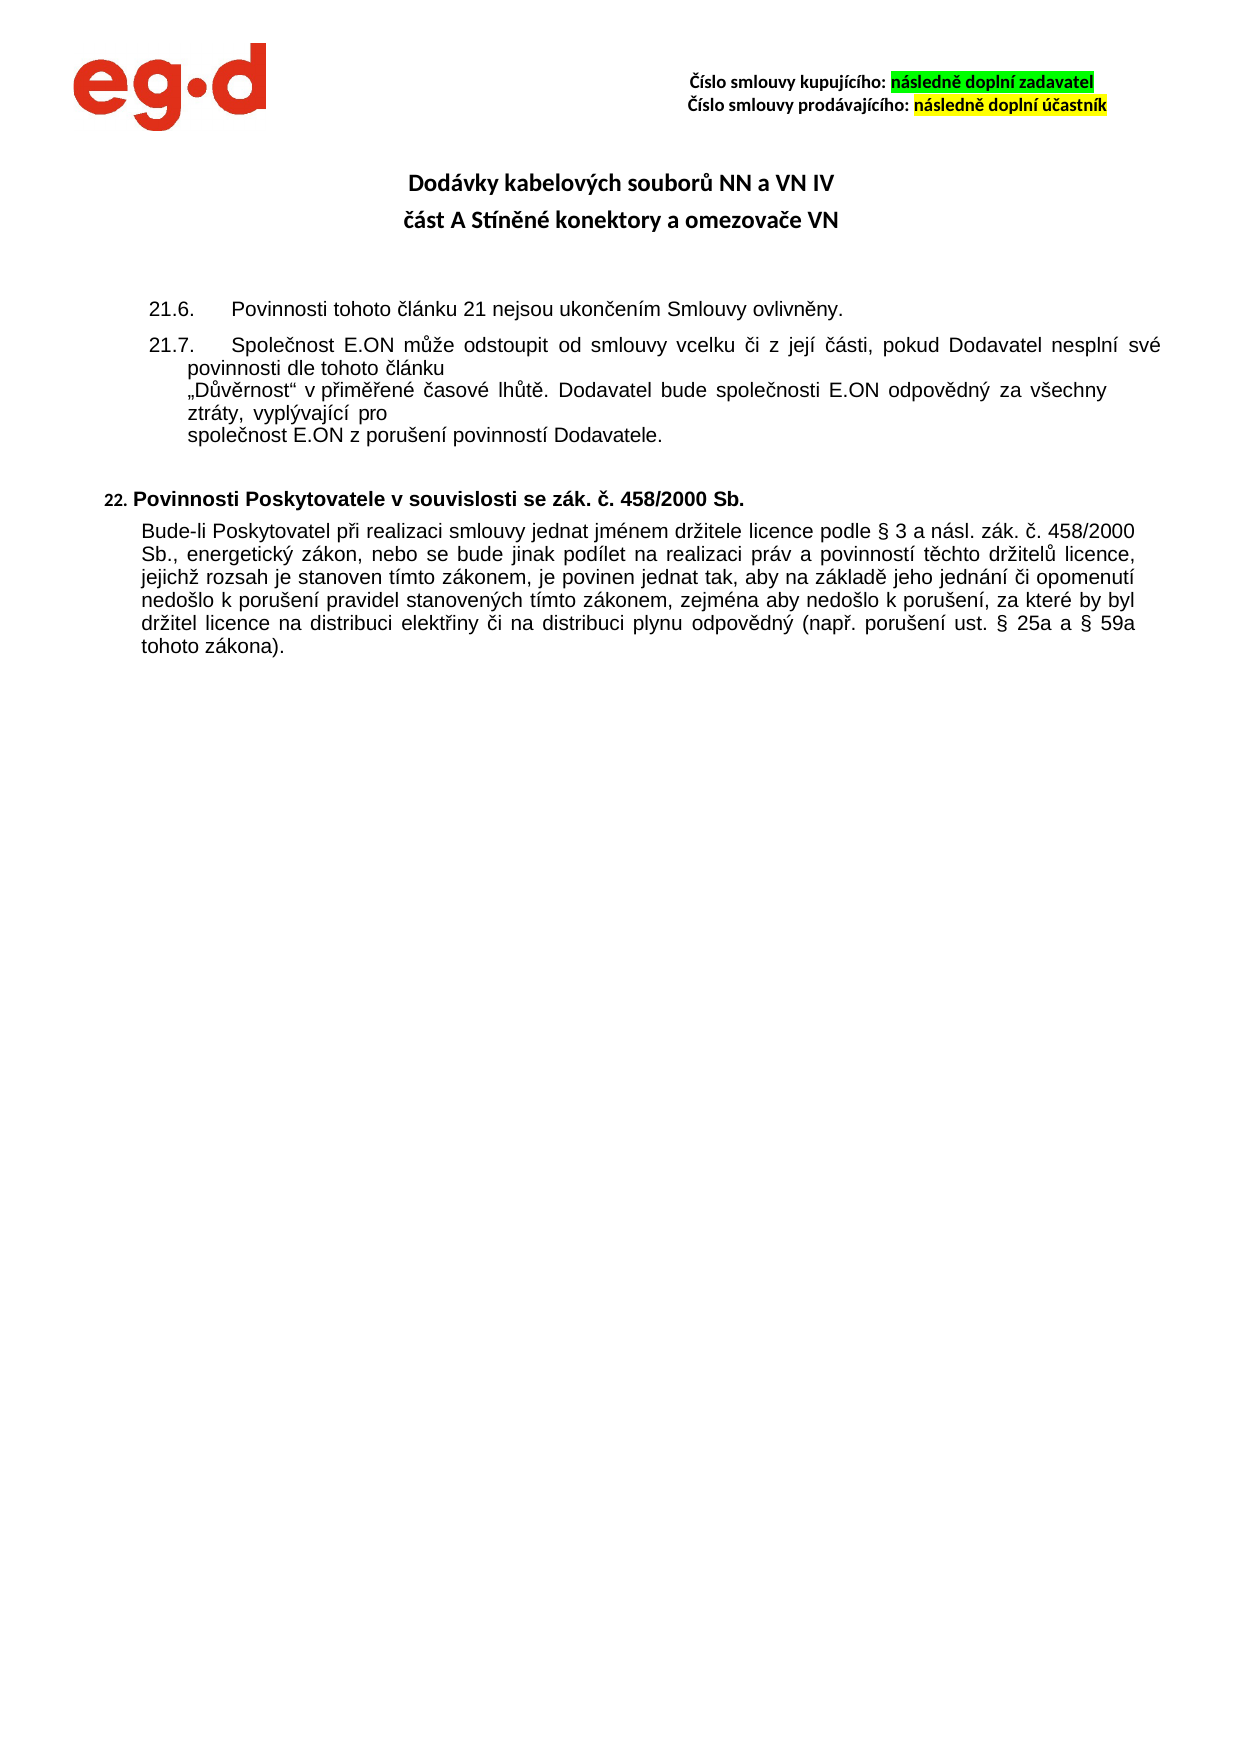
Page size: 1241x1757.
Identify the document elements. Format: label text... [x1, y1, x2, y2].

list Společnost E.ON může odstoupit od smlouvy vcelku či z její části, pokud Dodavatel nesplní své povinnosti dle tohoto článku [148, 334, 1161, 380]
text společnost E.ON z porušení povinností Dodavatele. [187, 425, 1161, 447]
picture [73, 43, 266, 131]
text Bude-li Poskytovatel při realizaci smlouvy jednat jménem držitele licence podle § 3 a násl. zák. č. 458/2000 Sb., energetický zákon, nebo se bude jinak podílet na realizaci práv a povinností těchto držitelů licence, jejichž rozsah je stanoven tímto zákonem, je povinen jednat tak, aby na základě jeho jednání či opomenutí nedošlo k porušení pravidel stanovených tímto zákonem, zejména aby nedošlo k porušení, za které by byl držitel licence na distribuci elektřiny či na distribuci plynu odpovědný (např. porušení ust. § 25a a § 59a tohoto zákona). [141, 521, 1135, 657]
text „Důvěrnost“ v přiměřené časové lhůtě. Dodavatel bude společnosti E.ON odpovědný za všechny ztráty, vyplývající pro [187, 380, 1161, 425]
list Povinnosti tohoto článku 21 nejsou ukončením Smlouvy ovlivněny. [148, 297, 1161, 321]
subtitle Povinnosti Poskytovatele v souvislosti se zák. č. 458/2000 Sb. [104, 486, 1161, 511]
